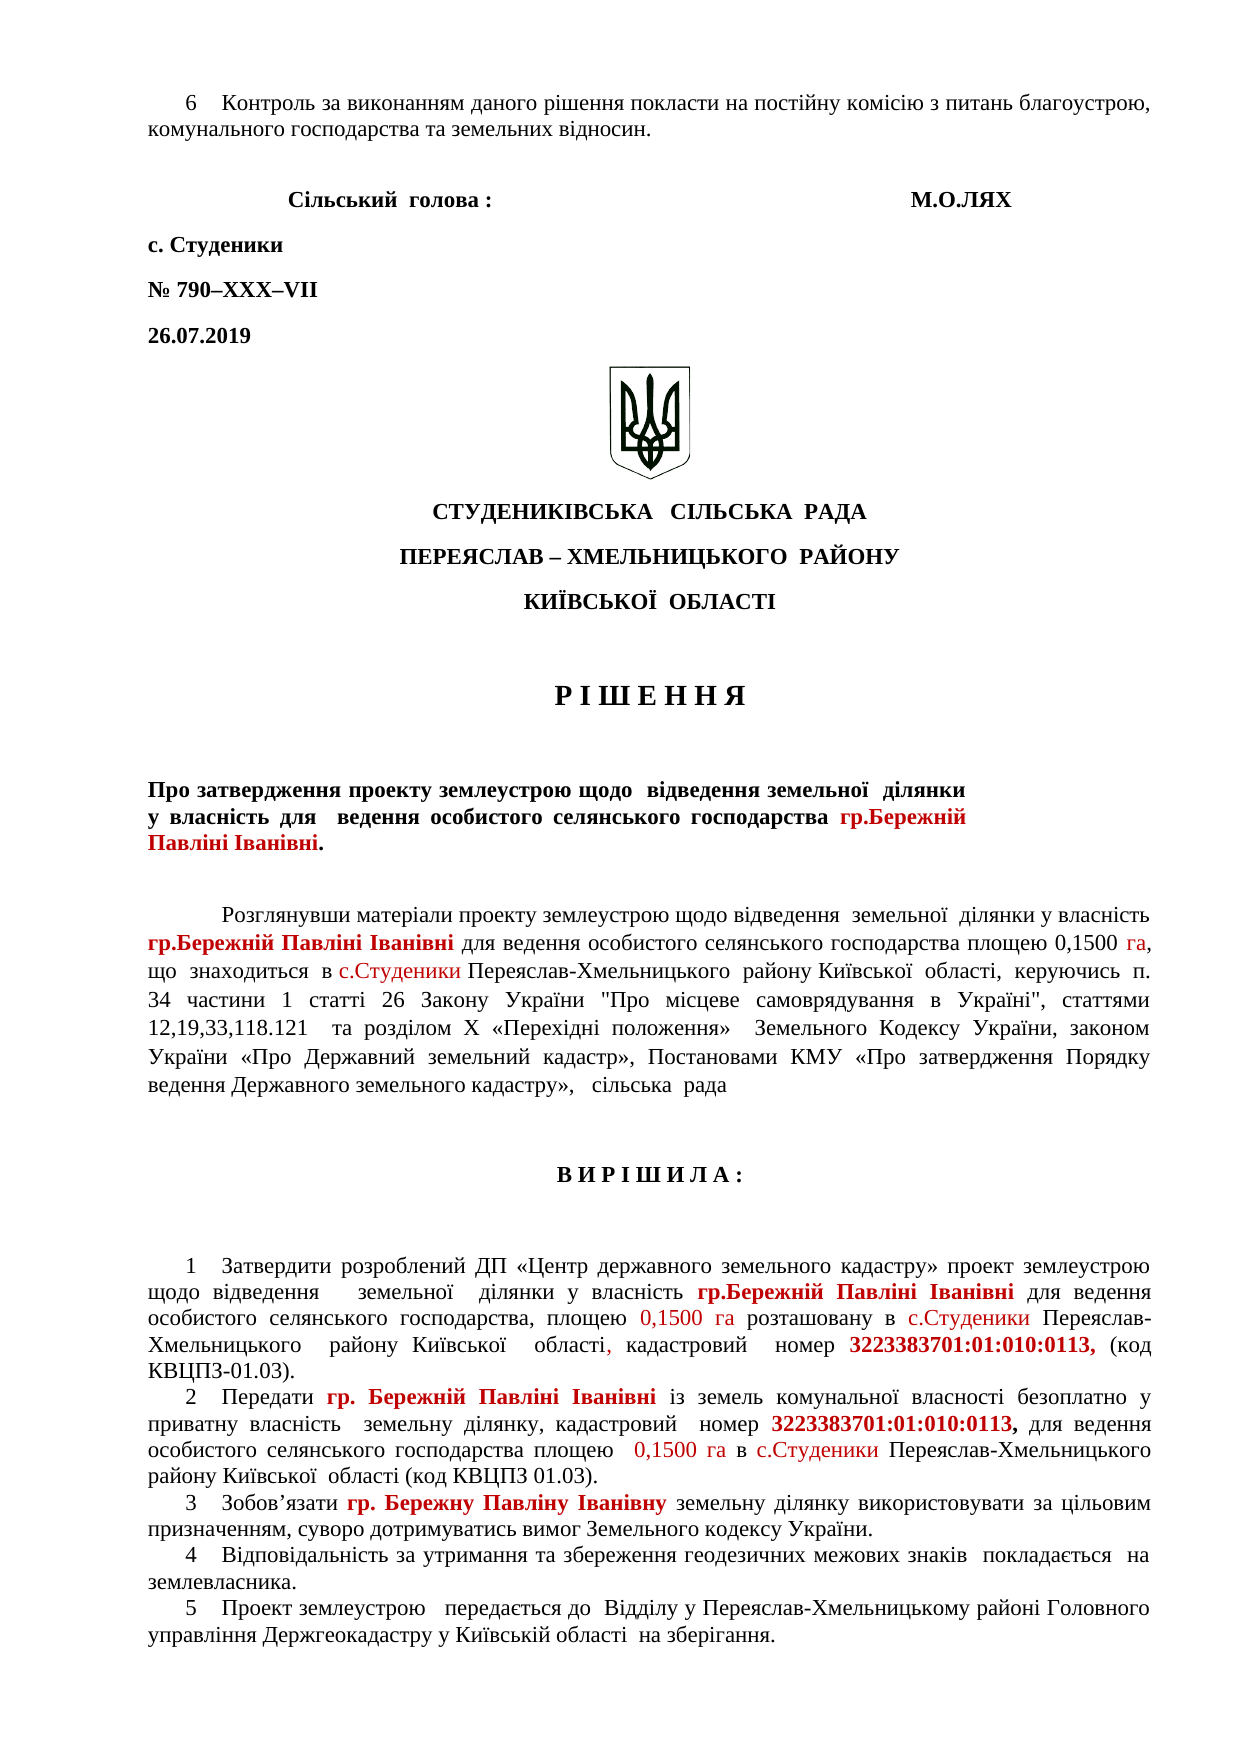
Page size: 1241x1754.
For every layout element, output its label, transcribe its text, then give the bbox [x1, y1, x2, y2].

text В И Р І Ш И Л А : [148, 1161, 1152, 1188]
list Відповідальність за утримання та збереження геодезичних межових знаків покладається на землевласника. [148, 1542, 1152, 1594]
list Передати гр. Бережній Павліні Іванівні із земель комунальної власності безоплатно у приватну власність земельну ділянку, кадастровий номер 3223383701:01:010:0113, для ведення особистого селянського господарства площею 0,1500 га в с.Студеники Переяслав-Хмельницького району Київської області (код КВЦПЗ 01.03). [148, 1383, 1152, 1489]
list Зобов’язати гр. Бережну Павліну Іванівну земельну ділянку використовувати за цільовим призначенням, суворо дотримуватись вимог Земельного кодексу України. [148, 1489, 1152, 1542]
text 26.07.2019 [148, 322, 1152, 348]
table_header Про затвердження проекту землеустрою щодо відведення земельної ділянки у власність для ведення особистого селянського господарства гр.Бережній Павліні Іванівні. [136, 776, 977, 856]
text ПЕРЕЯСЛАВ – ХМЕЛЬНИЦЬКОГО РАЙОНУ [148, 543, 1152, 569]
text № 790–XXX–VІІ [148, 277, 1152, 303]
list Затвердити розроблений ДП «Центр державного земельного кадастру» проект землеустрою щодо відведення земельної ділянки у власність гр.Бережній Павліні Іванівні для ведення особистого селянського господарства, площею 0,1500 га розташовану в с.Студеники Переяслав-Хмельницького району Київської області, кадастровий номер 3223383701:01:010:0113, (код КВЦПЗ-01.03). [148, 1252, 1152, 1383]
text Сільський голова : М.О.ЛЯХ [148, 186, 1152, 213]
list Контроль за виконанням даного рішення покласти на постійну комісію з питань благоустрою, комунального господарства та земельних відносин. [148, 88, 1152, 141]
list Проект землеустрою передається до Відділу у Переяслав-Хмельницькому районі Головного управління Держгеокадастру у Київській області на зберігання. [148, 1594, 1152, 1647]
text Розглянувши матеріали проекту землеустрою щодо відведення земельної ділянки у власність гр.Бережній Павліні Іванівні для ведення особистого селянського господарства площею 0,1500 га, що знаходиться в с.Студеники Переяслав-Хмельницького району Київської області, керуючись п. 34 частини 1 статті 26 Закону України "Про місцеве самоврядування в Україні", статтями 12,19,33,118.121 та розділом Х «Перехідні положення» Земельного Кодексу України, законом України «Про Державний земельний кадастр», Постановами КМУ «Про затвердження Порядку ведення Державного земельного кадастру», сільська рада [148, 901, 1152, 1098]
text с. Студеники [148, 231, 1152, 258]
text СТУДЕНИКІВСЬКА СІЛЬСЬКА РАДА [148, 498, 1152, 524]
picture [609, 366, 691, 480]
text КИЇВСЬКОЇ ОБЛАСТІ [148, 588, 1152, 615]
text Р І Ш Е Н Н Я [148, 678, 1152, 712]
